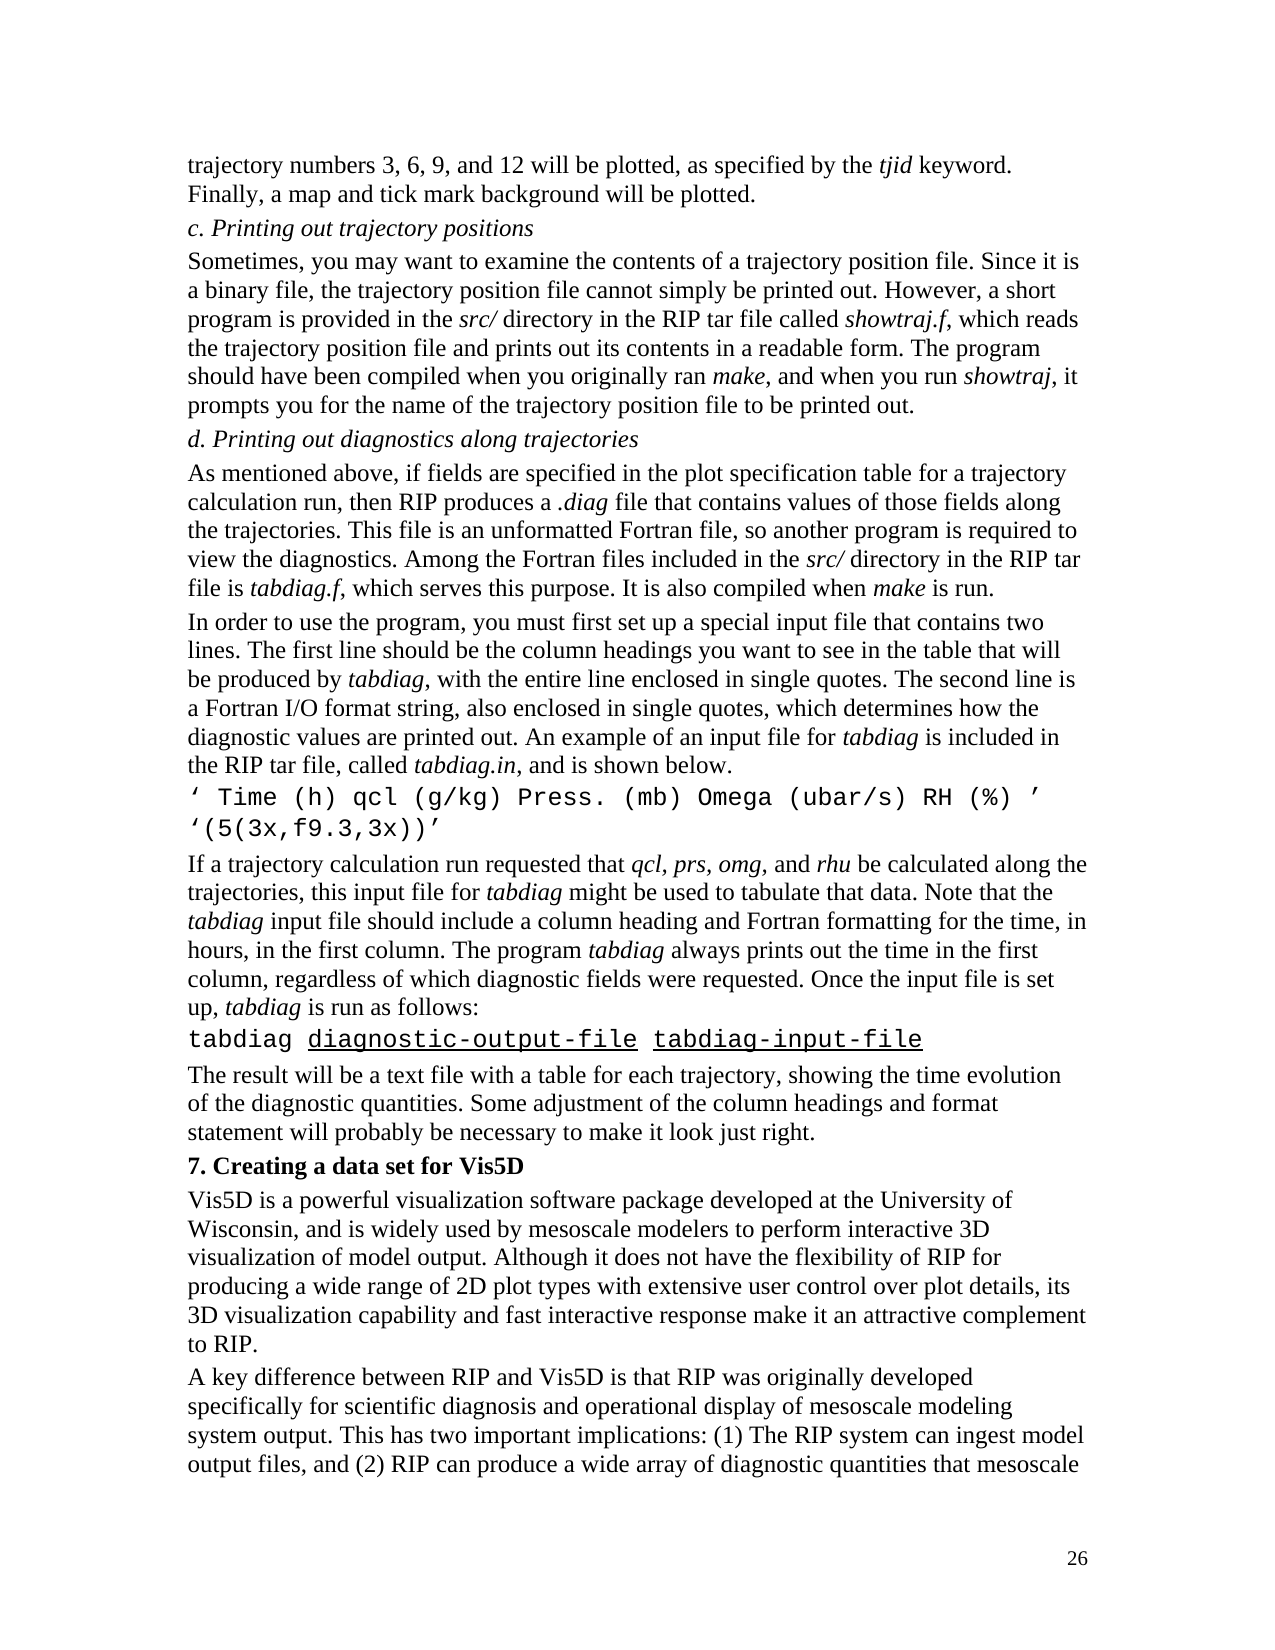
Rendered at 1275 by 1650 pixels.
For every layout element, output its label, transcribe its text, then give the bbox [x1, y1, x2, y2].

text As mentioned above, if fields are specified in the plot specification table for a trajectory calculation run, then RIP produces a .diag file that contains values of those fields along the trajectories. This file is an unformatted Fortran file, so another program is required to view the diagnostics. Among the Fortran files included in the src/ directory in the RIP tar file is tabdiag.f, which serves this purpose. It is also compiled when make is run. [187, 939, 1087, 1083]
text A simple example of an FSG that includes a trajectory plot follows: [187, 150, 1087, 179]
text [187, 1330, 1087, 1445]
text =========================================================== --------------- Plot Specification Table ------------------ =========================================================== feld=the; ptyp=hc; vcor=p; levs=850; cint=2 feld=arrow; ptyp=ht; tjfl=tjcalc3.traj; tjid=3,-12,3; > vcor=z; colr=green; tjst=12; tjen=18 feld=map; ptyp=hb feld=tic; ptyp=hb =========================================================== [187, 184, 1087, 454]
text c. Printing out trajectory positions [187, 694, 1087, 723]
text ‘ Time (h) qcl (g/kg) Press. (mb) Omega (ubar/s) RH (%) ’ ‘(5(3x,f9.3,3x))’ [187, 1266, 1087, 1325]
text Sometimes, you may want to examine the contents of a trajectory position file. Since it is a binary file, the trajectory position file cannot simply be printed out. However, a short program is provided in the src/ directory in the RIP tar file called showtraj.f, which reads the trajectory position file and prints out its contents in a readable form. The program should have been compiled when you originally ran make, and when you run showtraj, it prompts you for the name of the trajectory position file to be printed out. [187, 728, 1087, 900]
text In the above, the first line specifies that potential temperature contours at 850 mb will be plotted. The second line specifies that "arrow-type" trajectories will be plotted. The trajectories will come from the trajectory position file called tjcalc3.traj, created by a previous execution of RIP in trajectory calculation mode. The trajectories will be plotted in green, and only the parts from forecast hours 12 through 18 will be plotted (i.e. you can plot a subset of the time period for which the trajectories were calculated). Only trajectory numbers 3, 6, 9, and 12 will be plotted, as specified by the tjid keyword. Finally, a map and tick mark background will be plotted. [187, 459, 1087, 689]
text In order to use the program, you must first set up a special input file that contains two lines. The first line should be the column headings you want to see in the table that will be produced by tabdiag, with the entire line enclosed in single quotes. The second line is a Fortran I/O format string, also enclosed in single quotes, which determines how the diagnostic values are printed out. An example of an input file for tabdiag is included in the RIP tar file, called tabdiag.in, and is shown below. [187, 1088, 1087, 1261]
text d. Printing out diagnostics along trajectories [187, 906, 1087, 934]
